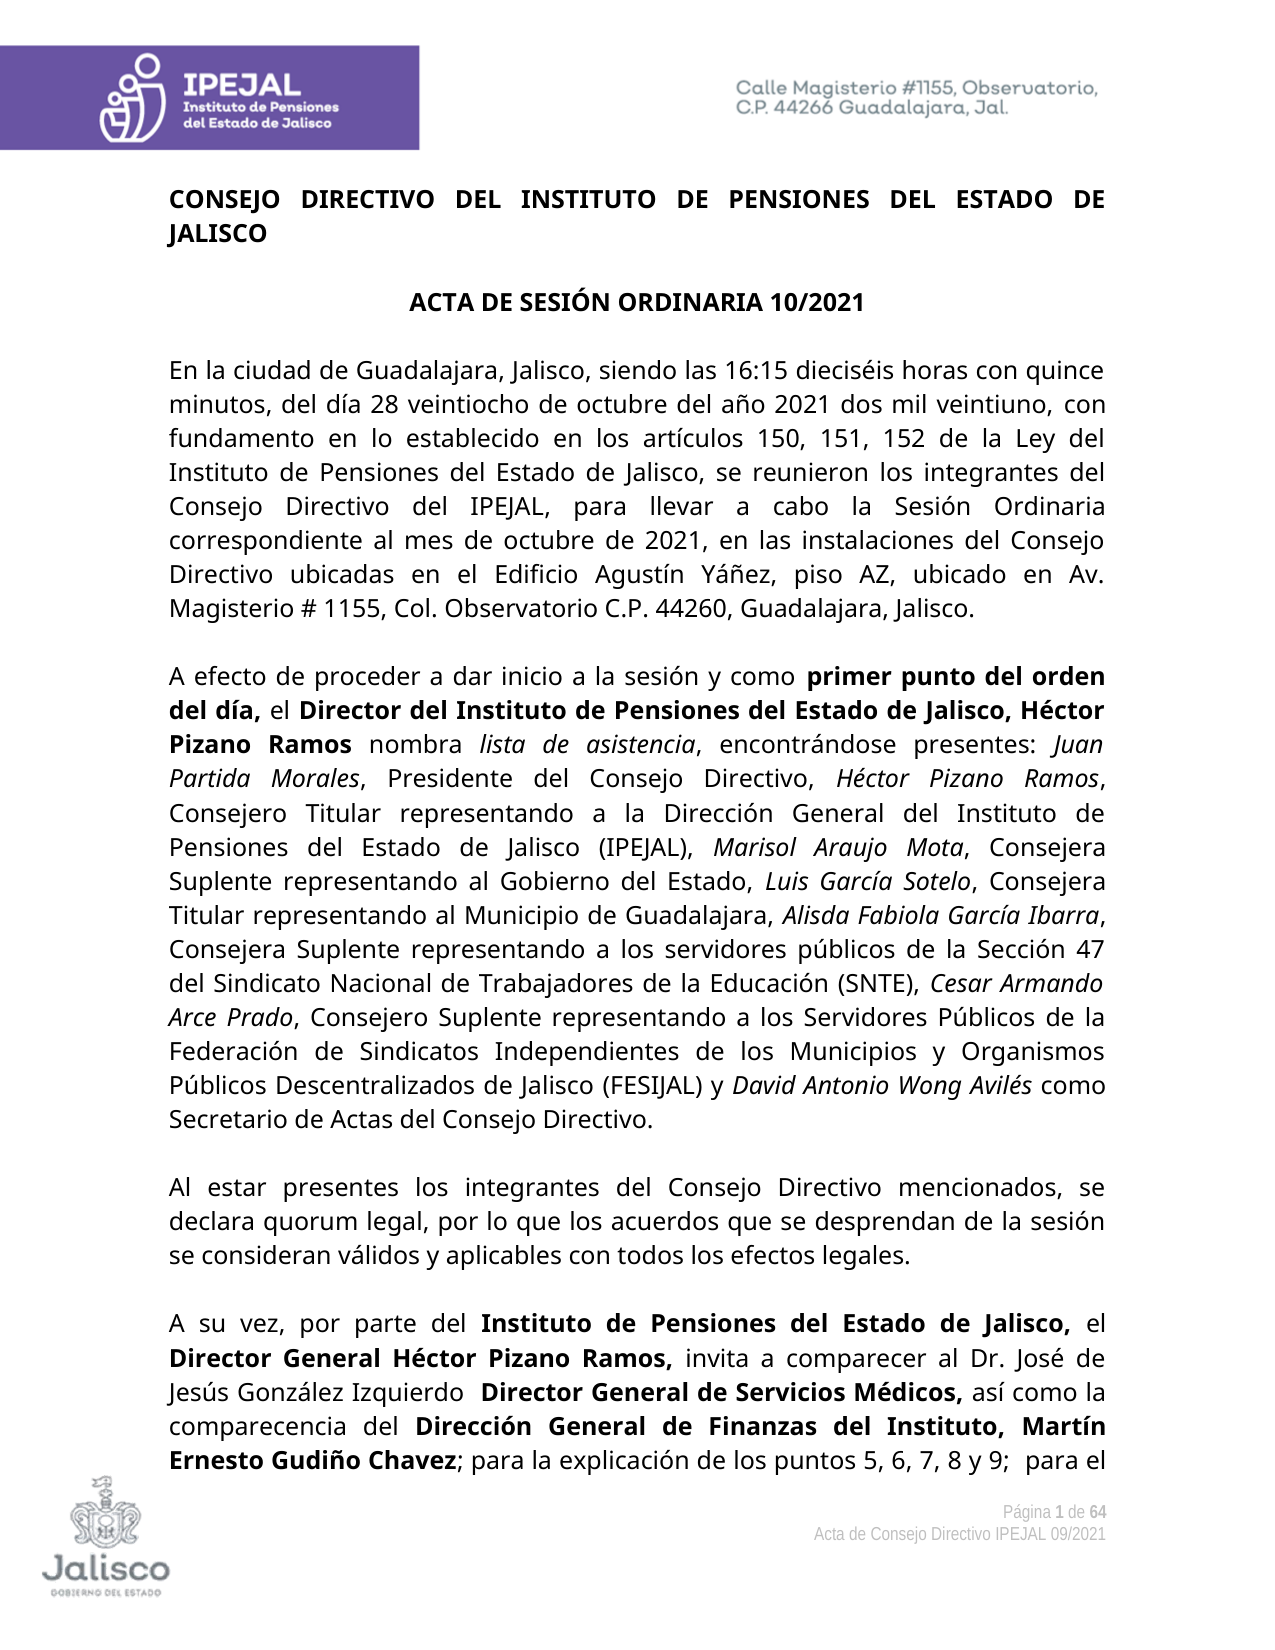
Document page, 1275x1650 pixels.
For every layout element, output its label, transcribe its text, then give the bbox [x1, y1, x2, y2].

picture [0, 0, 1257, 182]
text En la ciudad de Guadalajara, Jalisco, siendo las 16:15 dieciséis horas con quince minutos, del día 28 veintiocho de octubre del año 2021 dos mil veintiuno, con fundamento en lo establecido en los artículos 150, 151, 152 de la Ley del Instituto de Pensiones del Estado de Jalisco, se reunieron los integrantes del Consejo Directivo del IPEJAL, para llevar a cabo la Sesión Ordinaria correspondiente al mes de octubre de 2021, en las instalaciones del Consejo Directivo ubicadas en el Edificio Agustín Yáñez, piso AZ, ubicado en Av. Magisterio # 1155, Col. Observatorio C.P. 44260, Guadalajara, Jalisco. [169, 352, 1106, 625]
text CONSEJO DIRECTIVO DEL INSTITUTO DE PENSIONES DEL ESTADO DE JALISCO [169, 182, 1106, 250]
picture [37, 1462, 176, 1616]
text ACTA DE SESIÓN ORDINARIA 10/2021 [169, 284, 1106, 318]
text A efecto de proceder a dar inicio a la sesión y como primer punto del orden del día, el Director del Instituto de Pensiones del Estado de Jalisco, Héctor Pizano Ramos nombra lista de asistencia, encontrándose presentes: Juan Partida Morales, Presidente del Consejo Directivo, Héctor Pizano Ramos, Consejero Titular representando a la Dirección General del Instituto de Pensiones del Estado de Jalisco (IPEJAL), Marisol Araujo Mota, Consejera Suplente representando al Gobierno del Estado, Luis García Sotelo, Consejera Titular representando al Municipio de Guadalajara, Alisda Fabiola García Ibarra, Consejera Suplente representando a los servidores públicos de la Sección 47 del Sindicato Nacional de Trabajadores de la Educación (SNTE), Cesar Armando Arce Prado, Consejero Suplente representando a los Servidores Públicos de la Federación de Sindicatos Independientes de los Municipios y Organismos Públicos Descentralizados de Jalisco (FESIJAL) y David Antonio Wong Avilés como Secretario de Actas del Consejo Directivo. [169, 659, 1106, 1136]
text Al estar presentes los integrantes del Consejo Directivo mencionados, se declara quorum legal, por lo que los acuerdos que se desprendan de la sesión se consideran válidos y aplicables con todos los efectos legales. [169, 1170, 1106, 1272]
